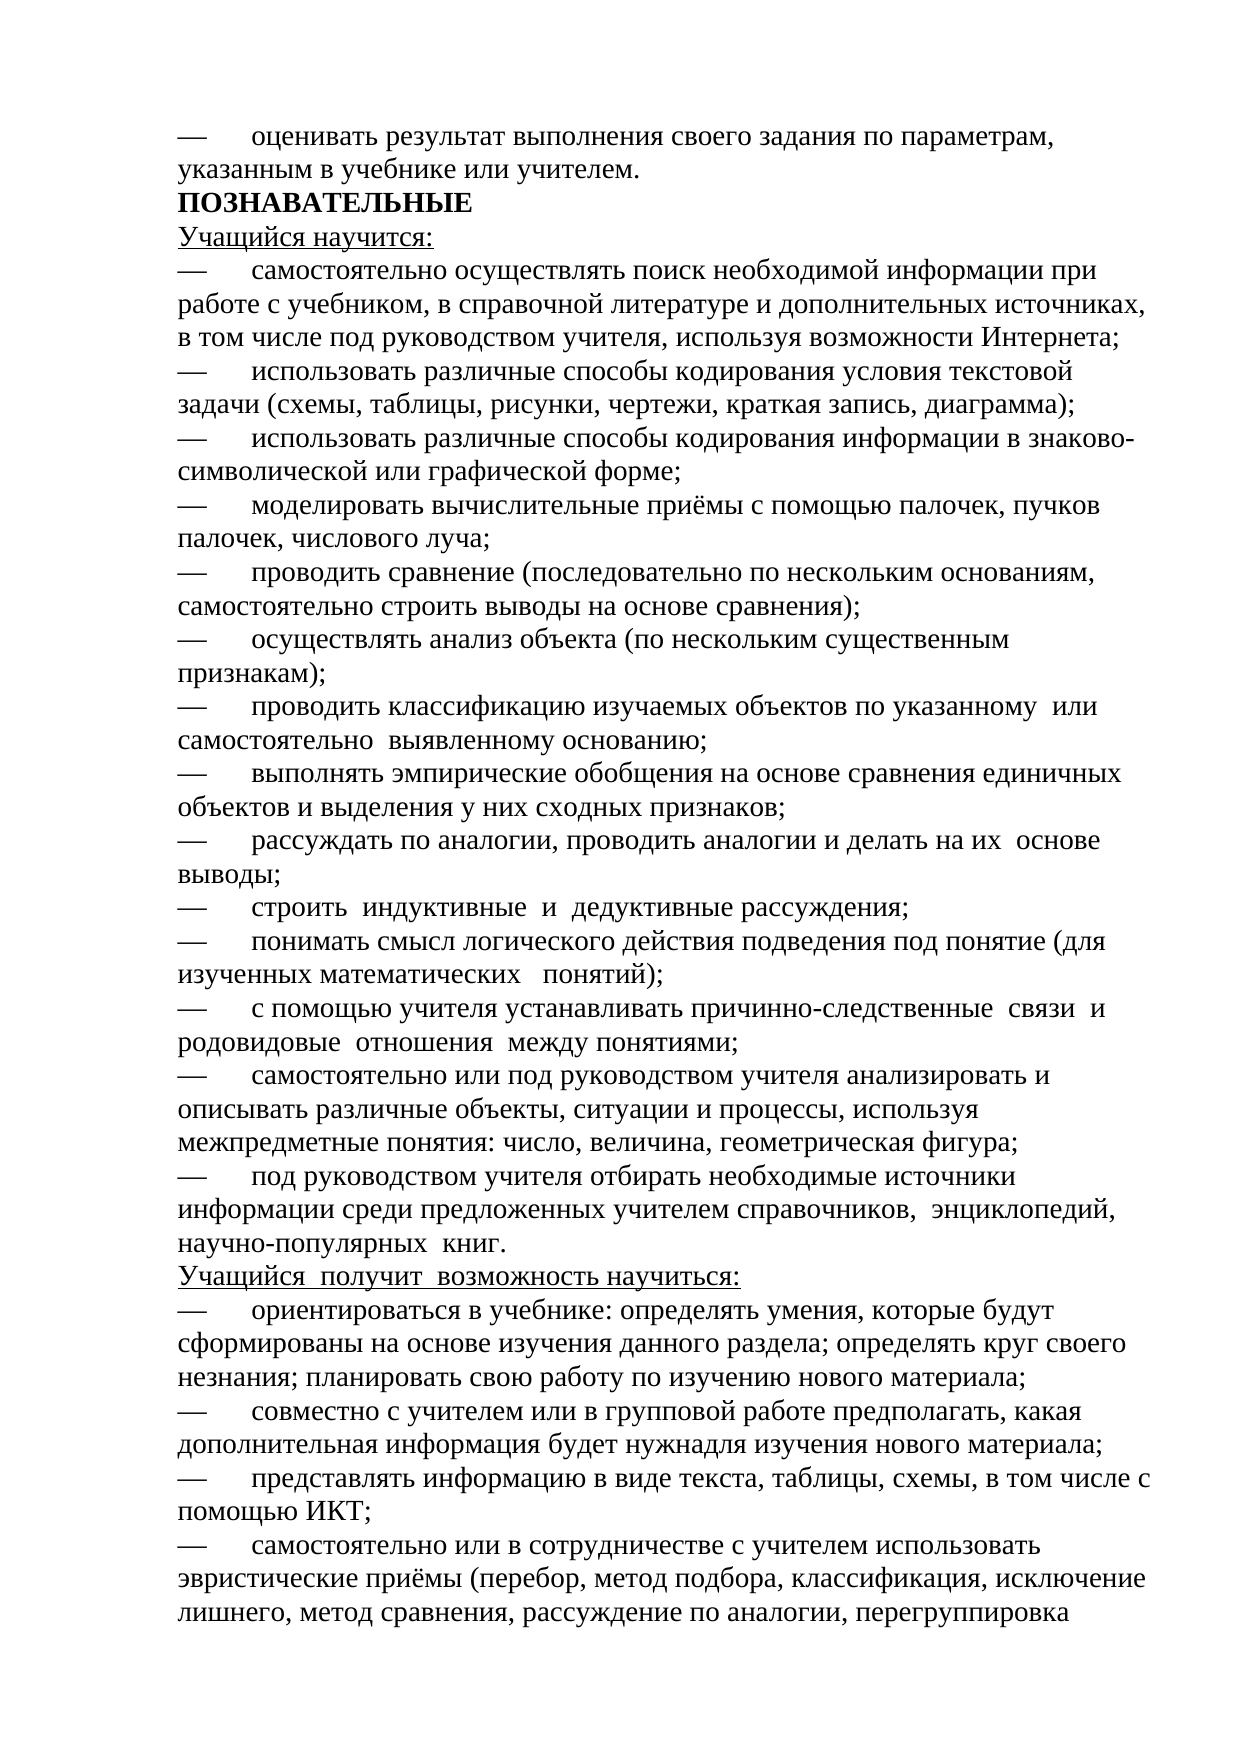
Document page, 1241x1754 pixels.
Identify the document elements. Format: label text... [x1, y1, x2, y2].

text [177, 1527, 1152, 1627]
text — понимать смысл логического действия подведения под понятие (для изученных математических понятий); [177, 923, 1152, 990]
text — ориентироваться в учебнике: определять умения, которые будут сформированы на основе изучения данного раздела; определять круг своего незнания; планировать свою работу по изучению нового материала; [177, 1292, 1152, 1393]
text — оценивать результат выполнения своего задания по параметрам, указанным в учебнике или учителем. [177, 118, 1152, 185]
text — самостоятельно или под руководством учителя анализировать и описывать различные объекты, ситуации и процессы, используя межпредметные понятия: число, величина, геометрическая фигура; [177, 1057, 1152, 1158]
text — моделировать вычислительные приёмы с помощью палочек, пучков палочек, числового луча; [177, 487, 1152, 554]
text ПОЗНАВАТЕЛЬНЫЕ [177, 185, 1152, 219]
text — использовать различные способы кодирования информации в знаково-символической или графической форме; [177, 420, 1152, 487]
text — строить индуктивные и дедуктивные рассуждения; [177, 889, 1152, 923]
text Учащийся получит возможность научиться: [177, 1258, 1152, 1292]
text — под руководством учителя отбирать необходимые источники информации среди предложенных учителем справочников, энциклопедий, научно-популярных книг. [177, 1158, 1152, 1258]
text — проводить классификацию изучаемых объектов по указанному или самостоятельно выявленному основанию; [177, 688, 1152, 755]
text — осуществлять анализ объекта (по нескольким существенным признакам); [177, 621, 1152, 688]
text Учащийся научится: [177, 219, 1152, 252]
text — с помощью учителя устанавливать причинно-следственные связи и родовидовые отношения между понятиями; [177, 990, 1152, 1057]
text — рассуждать по аналогии, проводить аналогии и делать на их основе выводы; [177, 822, 1152, 889]
text — выполнять эмпирические обобщения на основе сравнения единичных объектов и выделения у них сходных признаков; [177, 755, 1152, 822]
text — представлять информацию в виде текста, таблицы, схемы, в том числе с помощью ИКТ; [177, 1460, 1152, 1527]
text — проводить сравнение (последовательно по нескольким основаниям, самостоятельно строить выводы на основе сравнения); [177, 554, 1152, 621]
text — совместно с учителем или в групповой работе предполагать, какая дополнительная информация будет нужнадля изучения нового материала; [177, 1393, 1152, 1460]
text — использовать различные способы кодирования условия текстовой задачи (схемы, таблицы, рисунки, чертежи, краткая запись, диаграмма); [177, 353, 1152, 420]
text — самостоятельно осуществлять поиск необходимой информации при работе с учебником, в справочной литературе и дополнительных источниках, в том числе под руководством учителя, используя возможности Интернета; [177, 252, 1152, 353]
